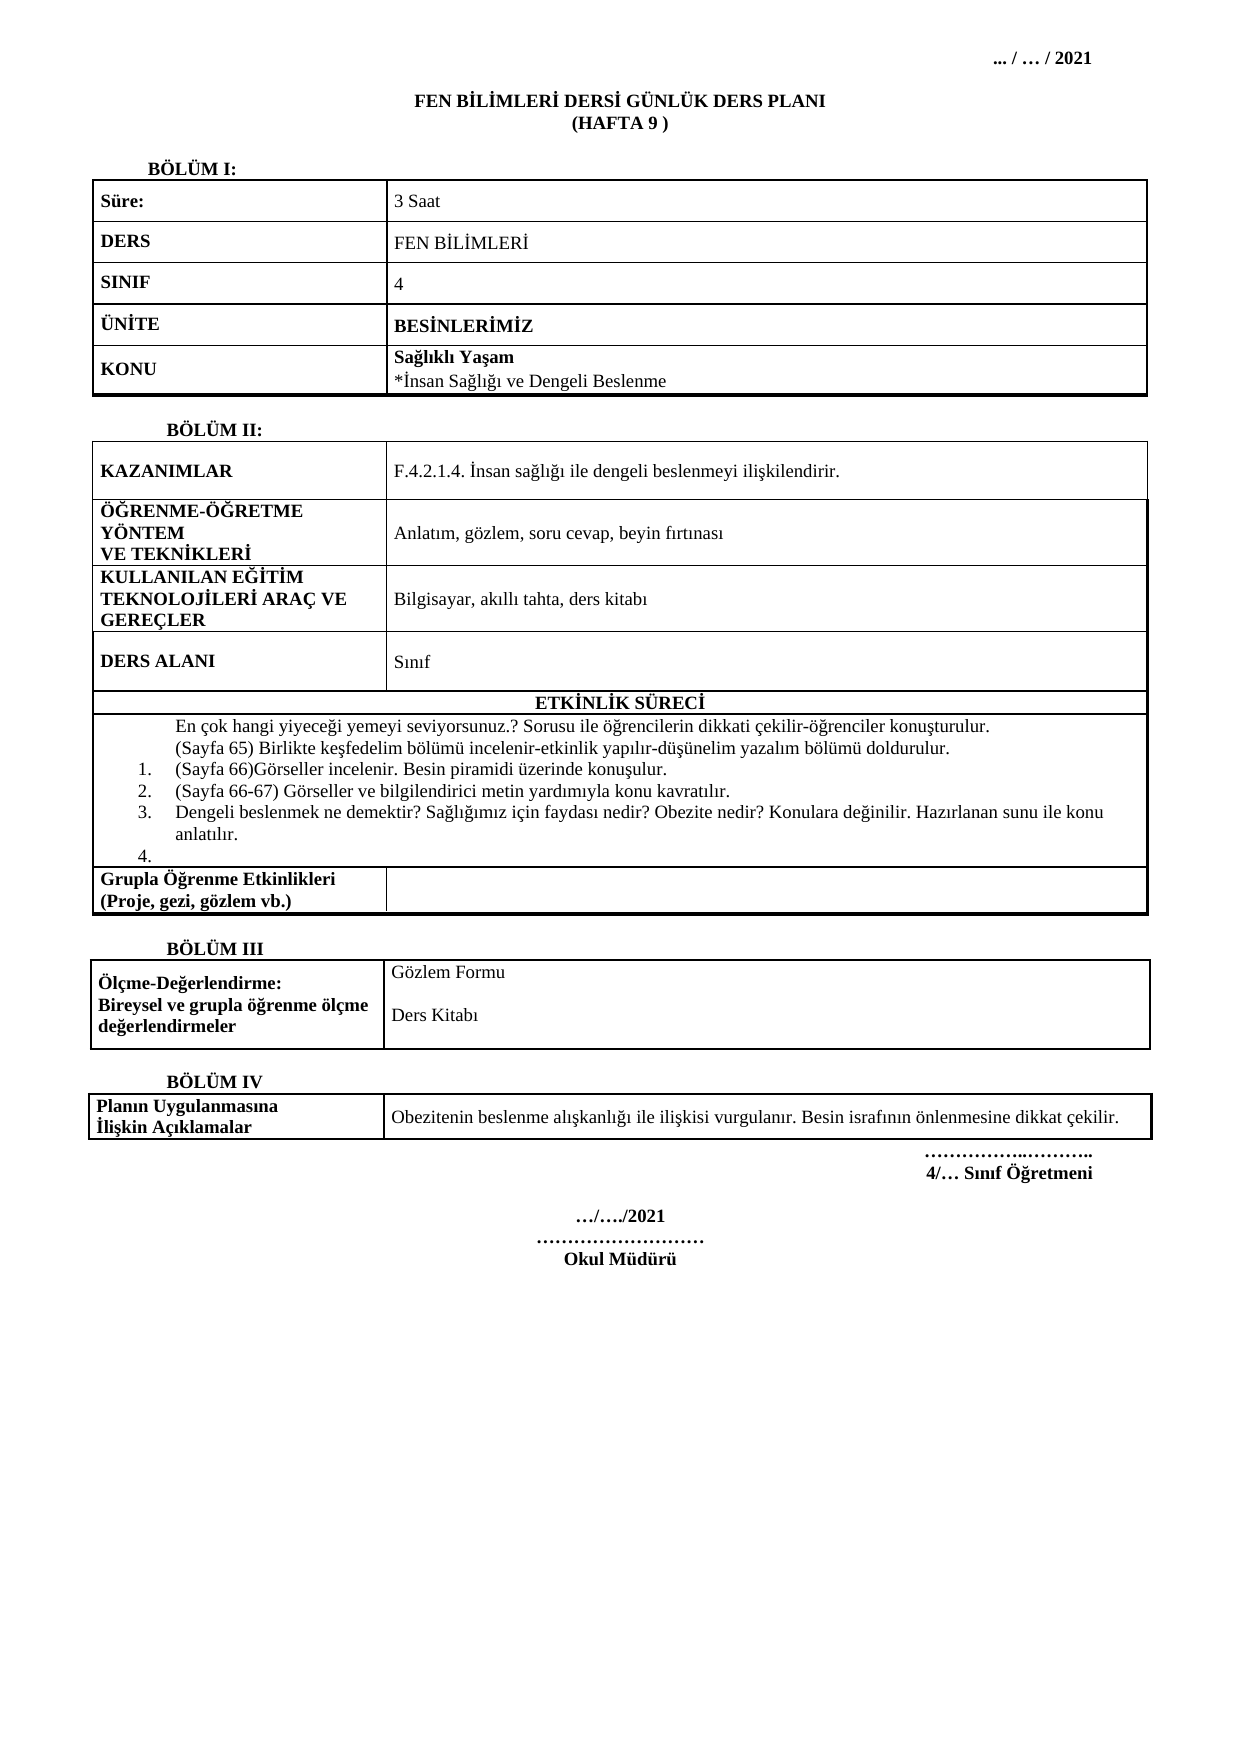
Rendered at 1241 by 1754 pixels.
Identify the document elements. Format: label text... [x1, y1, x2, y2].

table_cell DERS [94, 222, 386, 262]
text BÖLÜM II: [148, 419, 1092, 441]
table_cell KULLANILAN EĞİTİM TEKNOLOJİLERİ ARAÇ VE GEREÇLER [93, 566, 386, 631]
table_cell KONU [94, 346, 386, 393]
table_cell Anlatım, gözlem, soru cevap, beyin fırtınası [387, 500, 1146, 565]
table_header Obezitenin beslenme alışkanlığı ile ilişkisi vurgulanır. Besin israfının önlenmesine dikkat çekilir. [385, 1095, 1150, 1138]
table_cell Sınıf [387, 632, 1146, 690]
table_header Süre: [94, 181, 386, 221]
text 4/… Sınıf Öğretmeni [148, 1162, 1092, 1183]
table_cell ETKİNLİK SÜRECİ [94, 692, 1146, 713]
table_cell ÜNİTE [94, 305, 386, 344]
table_cell En çok hangi yiyeceği yemeyi seviyorsunuz.? Sorusu ile öğrencilerin dikkati çekilir-öğrenciler konuşturulur. (Sayfa 65) Birlikte keşfedelim bölümü incelenir-etkinlik yapılır-düşünelim yazalım bölümü doldurulur. (Sayfa 66)Görseller incelenir. Besin piramidi üzerinde konuşulur. (Sayfa 66-67) Görseller ve bilgilendirici metin yardımıyla konu kavratılır. Dengeli beslenmek ne demektir? Sağlığımız için faydası nedir? Obezite nedir? Konulara değinilir. Hazırlanan sunu ile konu anlatılır. [94, 715, 1146, 866]
table_header Planın Uygulanmasına İlişkin Açıklamalar [90, 1095, 383, 1138]
table_cell [387, 868, 1146, 911]
text FEN BİLİMLERİ DERSİ GÜNLÜK DERS PLANI [148, 90, 1092, 112]
text ……………………… [148, 1226, 1092, 1248]
table_header KAZANIMLAR [93, 442, 386, 499]
table_cell DERS ALANI [94, 632, 386, 690]
table_header F.4.2.1.4. İnsan sağlığı ile dengeli beslenmeyi ilişkilendirir. [387, 442, 1147, 499]
table_cell ÖĞRENME-ÖĞRETME YÖNTEM VE TEKNİKLERİ [93, 500, 386, 565]
subtitle BÖLÜM IV [148, 1071, 1092, 1093]
text …/…./2021 [148, 1205, 1092, 1226]
subtitle BÖLÜM III [148, 938, 1092, 959]
table_cell SINIF [94, 263, 386, 303]
text (HAFTA 9 ) [148, 112, 1092, 133]
table_header Gözlem Formu Ders Kitabı [385, 961, 1149, 1047]
table_cell Bilgisayar, akıllı tahta, ders kitabı [387, 566, 1146, 631]
table_header Ölçme-Değerlendirme: Bireysel ve grupla öğrenme ölçme değerlendirmeler [92, 961, 383, 1047]
table_cell Grupla Öğrenme Etkinlikleri (Proje, gezi, gözlem vb.) [94, 868, 386, 911]
table_cell FEN BİLİMLERİ [388, 222, 1146, 262]
text BÖLÜM I: [148, 158, 1092, 179]
text ... / … / 2021 [148, 47, 1092, 69]
table_cell BESİNLERİMİZ [388, 305, 1146, 344]
table_header 3 Saat [388, 181, 1146, 221]
text ……………..……….. [148, 1140, 1092, 1162]
text Okul Müdürü [148, 1248, 1092, 1269]
table_cell 4 [388, 263, 1146, 303]
table_cell Sağlıklı Yaşam *İnsan Sağlığı ve Dengeli Beslenme [388, 346, 1146, 393]
